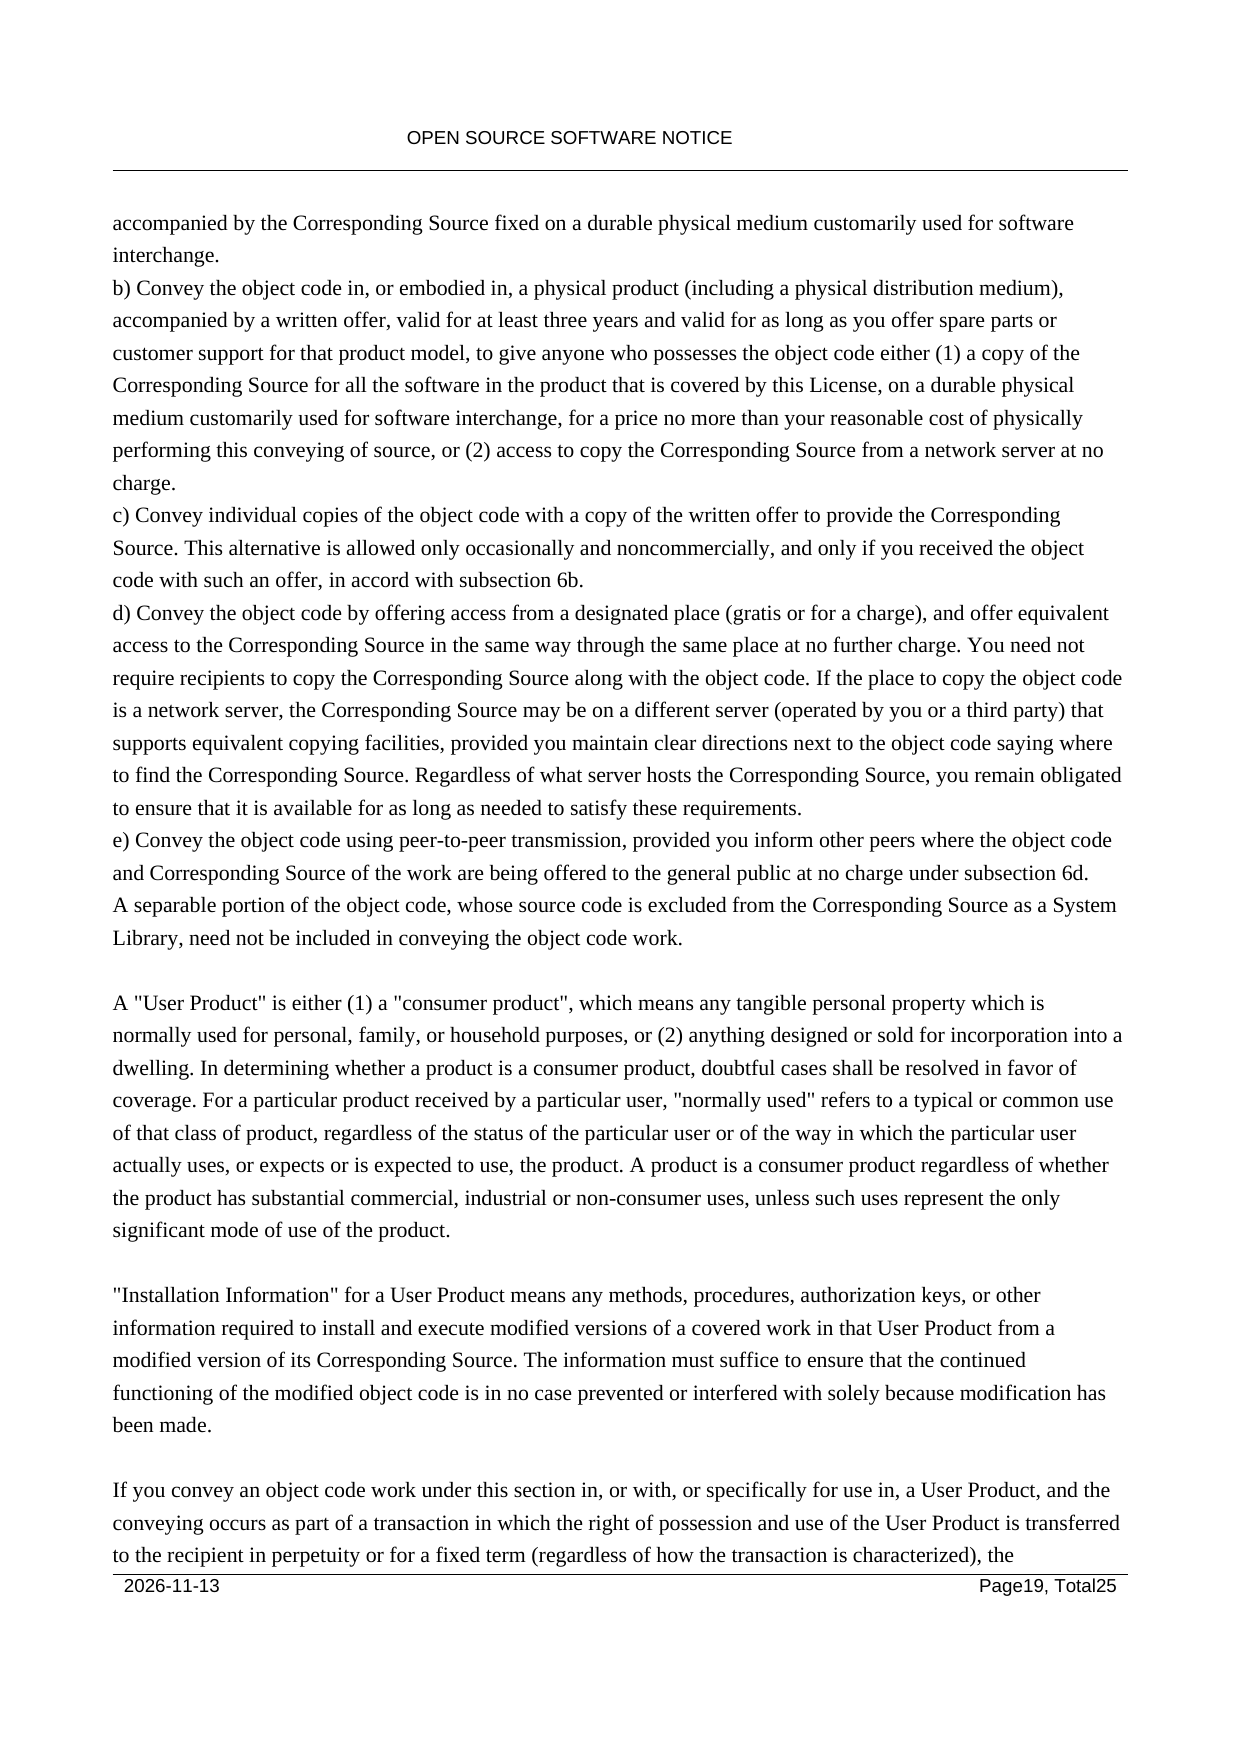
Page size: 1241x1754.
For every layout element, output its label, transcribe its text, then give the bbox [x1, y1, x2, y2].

text b) Convey the object code in, or embodied in, a physical product (including a physical distribution medium), accompanied by a written offer, valid for at least three years and valid for as long as you offer spare parts or customer support for that product model, to give anyone who possesses the object code either (1) a copy of the Corresponding Source for all the software in the product that is covered by this License, on a durable physical medium customarily used for software interchange, for a price no more than your reasonable cost of physically performing this conveying of source, or (2) access to copy the Corresponding Source from a network server at no charge. [112, 271, 1128, 499]
text c) Convey individual copies of the object code with a copy of the written offer to provide the Corresponding Source. This alternative is allowed only occasionally and noncommercially, and only if you received the object code with such an offer, in accord with subsection 6b. [112, 499, 1128, 596]
text d) Convey the object code by offering access from a designated place (gratis or for a charge), and offer equivalent access to the Corresponding Source in the same way through the same place at no further charge. You need not require recipients to copy the Corresponding Source along with the object code. If the place to copy the object code is a network server, the Corresponding Source may be on a different server (operated by you or a third party) that supports equivalent copying facilities, provided you maintain clear directions next to the object code saying where to find the Corresponding Source. Regardless of what server hosts the Corresponding Source, you remain obligated to ensure that it is available for as long as needed to satisfy these requirements. [112, 596, 1128, 824]
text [112, 206, 1128, 271]
text e) Convey the object code using peer-to-peer transmission, provided you inform other peers where the object code and Corresponding Source of the work are being offered to the general public at no charge under subsection 6d. [112, 824, 1128, 889]
text A "User Product" is either (1) a "consumer product", which means any tangible personal property which is normally used for personal, family, or household purposes, or (2) anything designed or sold for incorporation into a dwelling. In determining whether a product is a consumer product, doubtful cases shall be resolved in favor of coverage. For a particular product received by a particular user, "normally used" refers to a typical or common use of that class of product, regardless of the status of the particular user or of the way in which the particular user actually uses, or expects or is expected to use, the product. A product is a consumer product regardless of whether the product has substantial commercial, industrial or non-consumer uses, unless such uses represent the only significant mode of use of the product. [112, 986, 1128, 1246]
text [112, 1474, 1128, 1571]
text "Installation Information" for a User Product means any methods, procedures, authorization keys, or other information required to install and execute modified versions of a covered work in that User Product from a modified version of its Corresponding Source. The information must suffice to ensure that the continued functioning of the modified object code is in no case prevented or interfered with solely because modification has been made. [112, 1279, 1128, 1441]
text A separable portion of the object code, whose source code is excluded from the Corresponding Source as a System Library, need not be included in conveying the object code work. [112, 889, 1128, 954]
